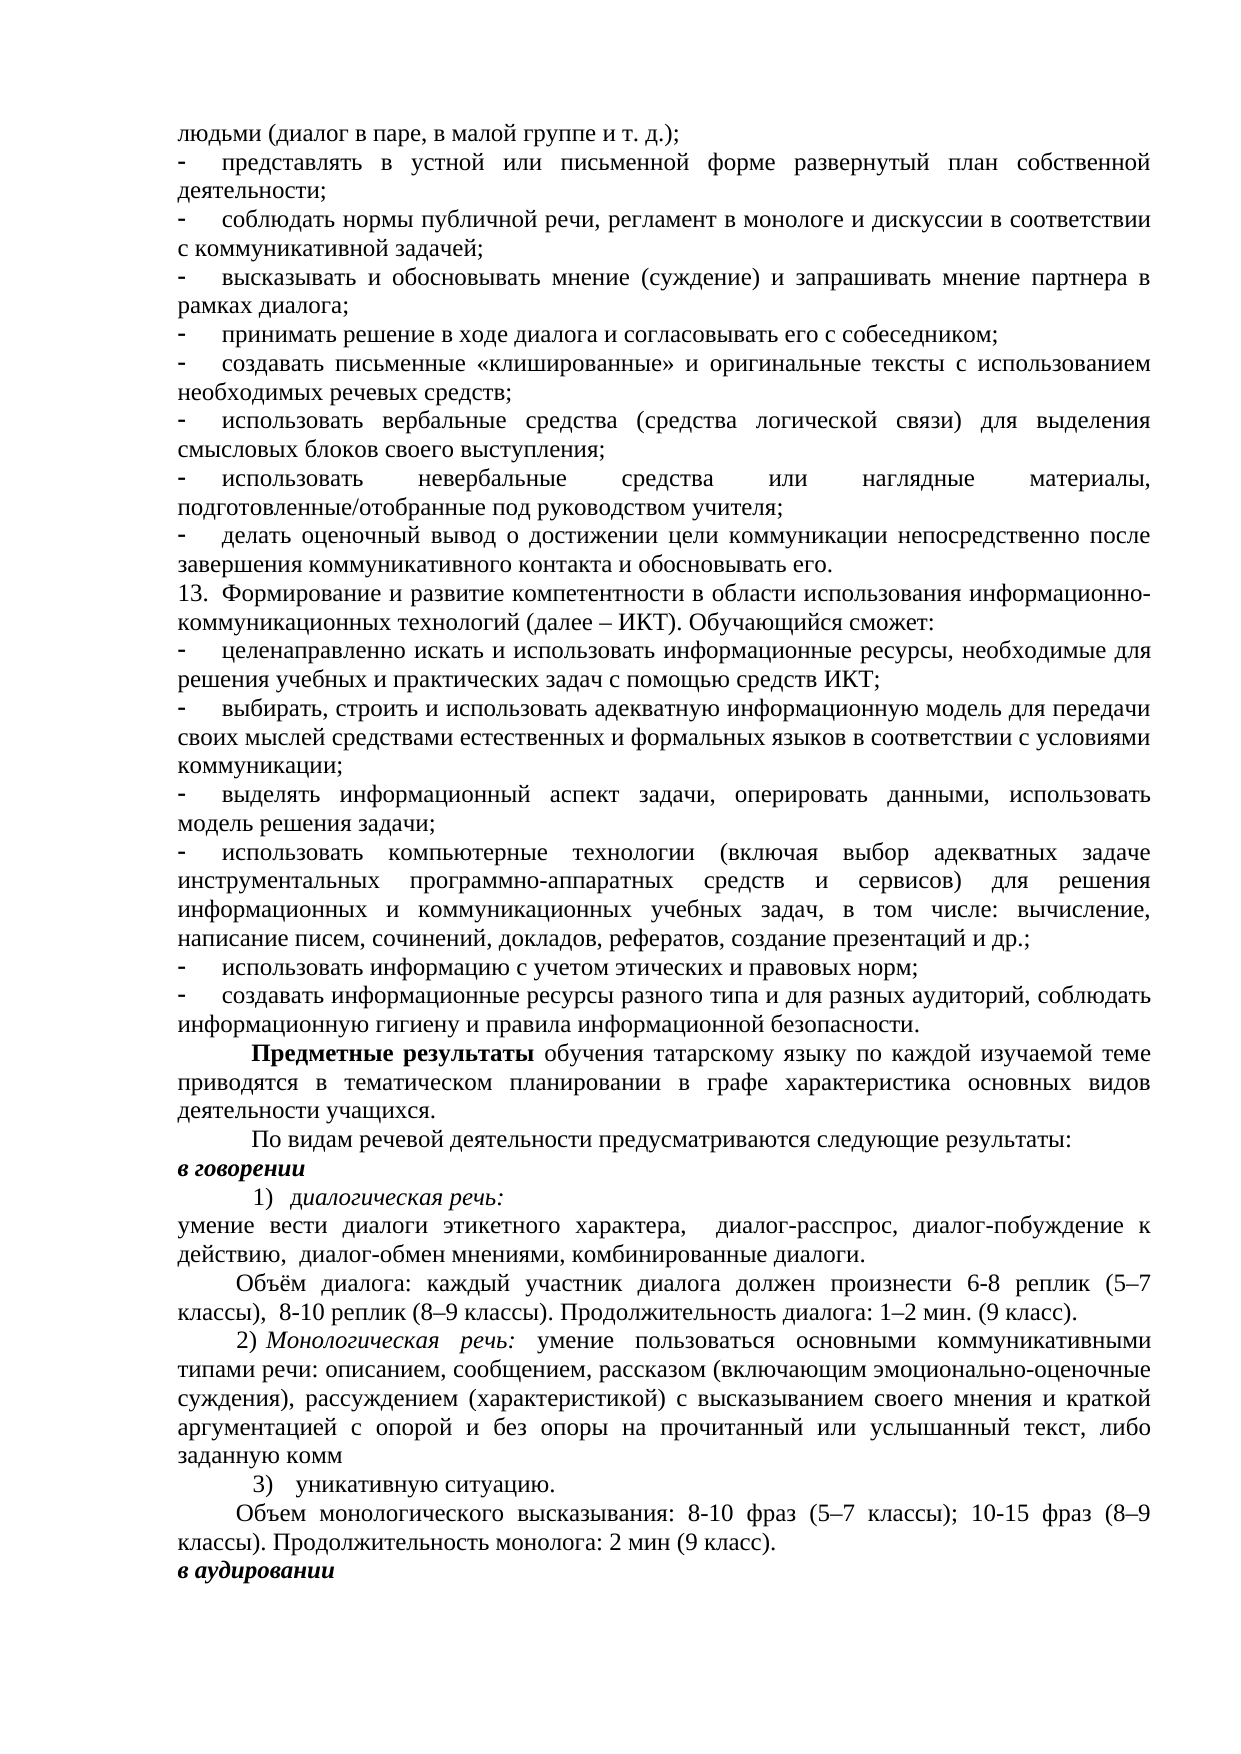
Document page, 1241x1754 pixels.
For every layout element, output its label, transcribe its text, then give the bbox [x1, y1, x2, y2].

list соблюдать нормы публичной речи, регламент в монологе и дискуссии в соответствии с коммуникативной задачей; [177, 204, 1152, 262]
list выделять информационный аспект задачи, оперировать данными, использовать модель решения задачи; [177, 779, 1152, 837]
list представлять в устной или письменной форме развернутый план собственной деятельности; [177, 147, 1152, 204]
list Монологическая речь: умение пользоваться основными коммуникативными типами речи: описанием, сообщением, рассказом (включающим эмоционально-оценочные суждения), рассуждением (характеристикой) с высказыванием своего мнения и краткой аргументацией с опорой и без опоры на прочитанный или услышанный текст, либо заданную комм [177, 1326, 1152, 1469]
list принимать решение в ходе диалога и согласовывать его с собеседником; [177, 319, 1152, 348]
text Предметные результаты обучения татарскому языку по каждой изучаемой теме приводятся в тематическом планировании в графе характеристика основных видов деятельности учащихся. [177, 1038, 1152, 1124]
list диалогическая речь: [252, 1182, 1152, 1211]
list целенаправленно искать и использовать информационные ресурсы, необходимые для решения учебных и практических задач с помощью средств ИКТ; [177, 636, 1152, 693]
list использовать компьютерные технологии (включая выбор адекватных задаче инструментальных программно-аппаратных средств и сервисов) для решения информационных и коммуникационных учебных задач, в том числе: вычисление, написание писем, сочинений, докладов, рефератов, создание презентаций и др.; [177, 837, 1152, 952]
list уникативную ситуацию. [177, 1469, 1152, 1498]
text в говорении [177, 1153, 1152, 1182]
list Формирование и развитие компетентности в области использования информационно-коммуникационных технологий (далее – ИКТ). Обучающийся сможет: [177, 578, 1152, 636]
list использовать невербальные средства или наглядные материалы, подготовленные/отобранные под руководством учителя; [177, 463, 1152, 521]
text Объём диалога: каждый участник диалога должен произнести 6-8 реплик (5–7 классы), 8-10 реплик (8–9 классы). Продолжительность диалога: 1–2 мин. (9 класс). [177, 1268, 1152, 1326]
list высказывать и обосновывать мнение (суждение) и запрашивать мнение партнера в рамках диалога; [177, 262, 1152, 319]
text Объем монологического высказывания: 8-10 фраз (5–7 классы); 10-15 фраз (8–9 классы). Продолжительность монолога: 2 мин (9 класс). [177, 1498, 1152, 1556]
list создавать письменные «клишированные» и оригинальные тексты с использованием необходимых речевых средств; [177, 348, 1152, 406]
list делать оценочный вывод о достижении цели коммуникации непосредственно после завершения коммуникативного контакта и обосновывать его. [177, 521, 1152, 578]
text умение вести диалоги этикетного характера, диалог-расспрос, диалог-побуждение к действию, диалог-обмен мнениями, комбинированные диалоги. [177, 1211, 1152, 1268]
list использовать вербальные средства (средства логической связи) для выделения смысловых блоков своего выступления; [177, 406, 1152, 463]
list выбирать, строить и использовать адекватную информационную модель для передачи своих мыслей средствами естественных и формальных языков в соответствии с условиями коммуникации; [177, 693, 1152, 779]
list использовать информацию с учетом этических и правовых норм; [177, 952, 1152, 981]
text в аудировании [177, 1556, 1152, 1584]
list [177, 118, 1152, 147]
list создавать информационные ресурсы разного типа и для разных аудиторий, соблюдать информационную гигиену и правила информационной безопасности. [177, 981, 1152, 1038]
text По видам речевой деятельности предусматриваются следующие результаты: [177, 1124, 1152, 1153]
